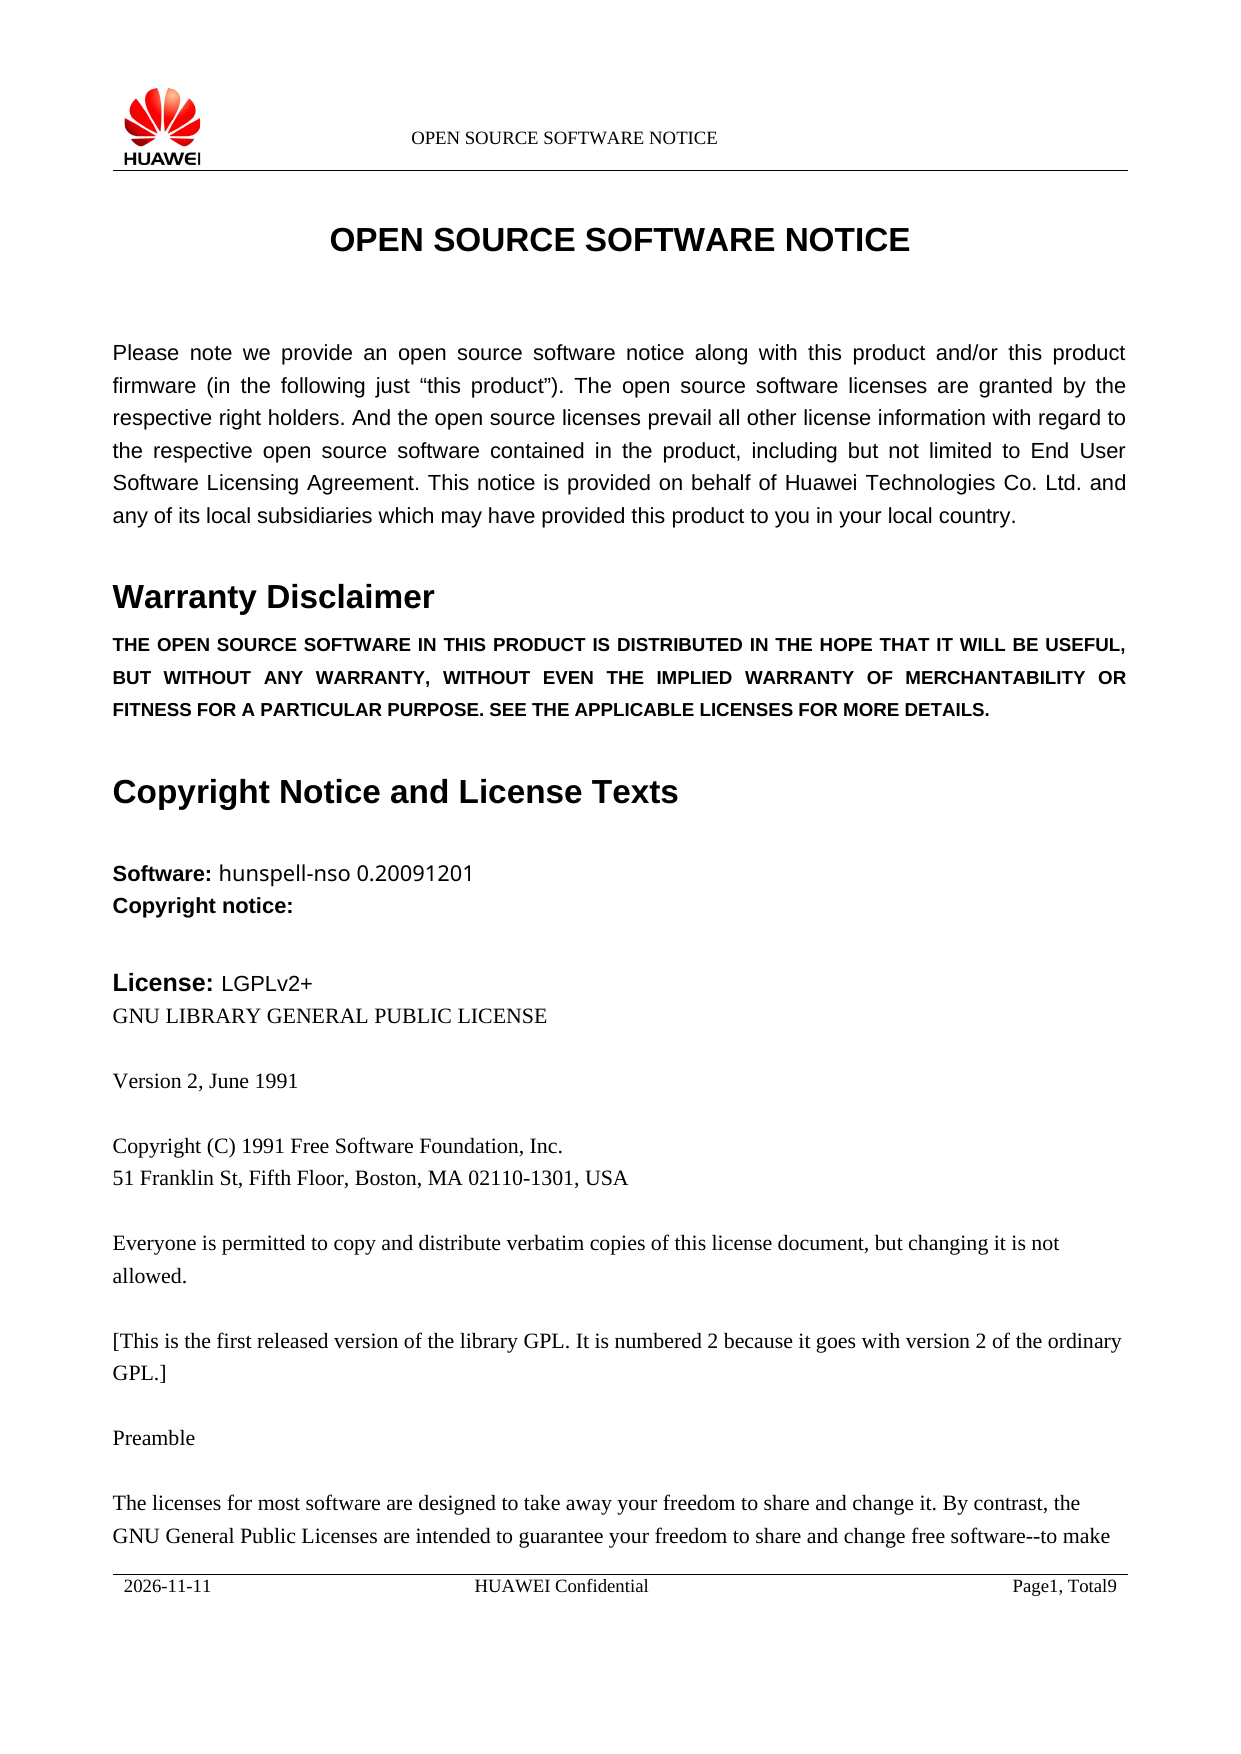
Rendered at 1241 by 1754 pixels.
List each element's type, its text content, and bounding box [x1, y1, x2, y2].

text Copyright notice: [112, 889, 1128, 921]
text The open source software in this product is distributed in the hope that it will be useful, but WITHOUT ANY WARRANTY, without even the implied warranty of MERCHANTABILITY or FITNESS FOR A PARTICULAR PURPOSE. See the applicable licenses for more details. [112, 629, 1128, 726]
text Warranty Disclaimer [112, 564, 1128, 629]
text License: LGPLv2+ [112, 966, 1128, 999]
text OPEN SOURCE SOFTWARE NOTICE [112, 206, 1128, 271]
text Please note we provide an open source software notice along with this product and/or this product firmware (in the following just “this product”). The open source software licenses are granted by the respective right holders. And the open source licenses prevail all other license information with regard to the respective open source software contained in the product, including but not limited to End User Software Licensing Agreement. This notice is provided on behalf of Huawei Technologies Co. Ltd. and any of its local subsidiaries which may have provided this product to you in your local country. [112, 336, 1128, 531]
text Copyright Notice and License Texts [112, 759, 1128, 824]
title Software: hunspell-nso 0.20091201 [112, 856, 1128, 889]
picture [124, 88, 201, 165]
